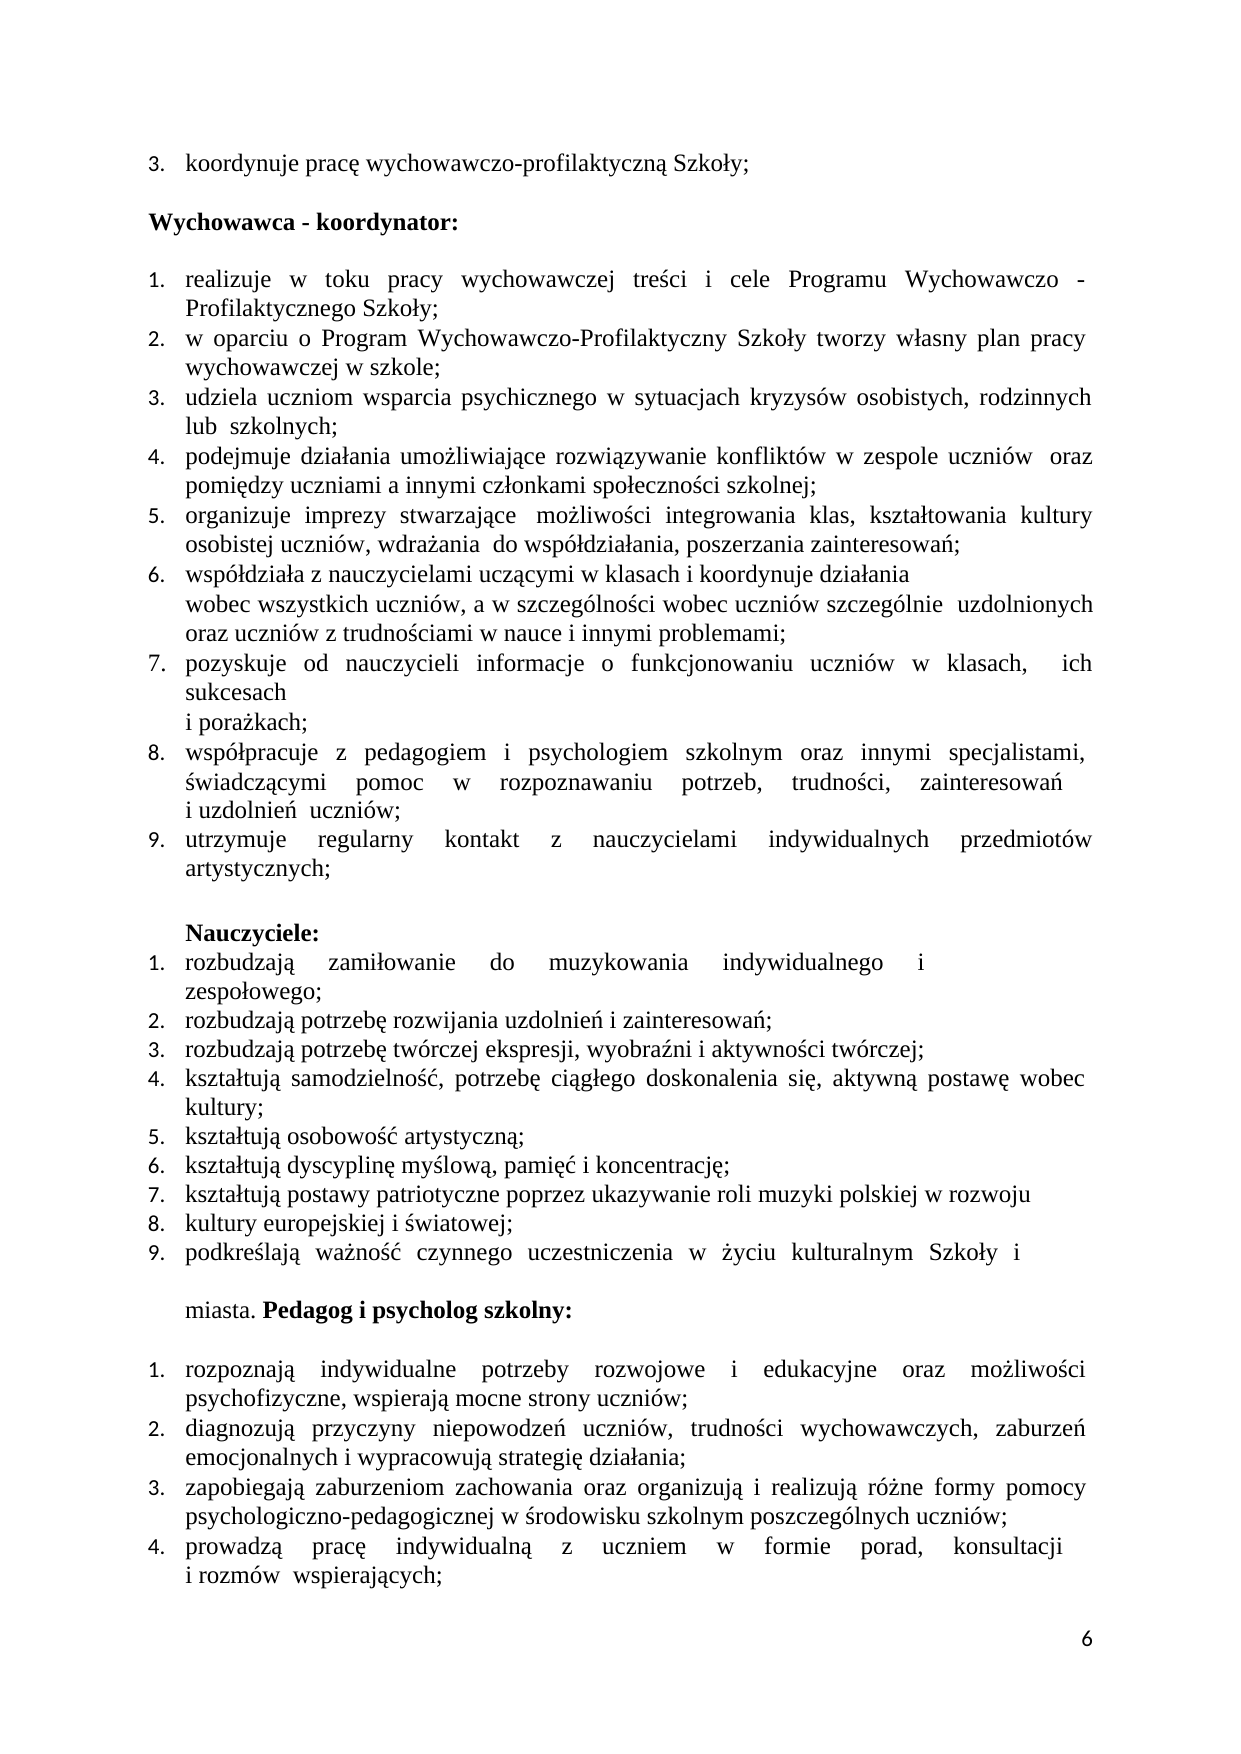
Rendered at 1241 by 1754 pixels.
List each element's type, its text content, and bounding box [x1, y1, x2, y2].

list pozyskuje od nauczycieli informacje o funkcjonowaniu uczniów w klasach, ich sukcesach [148, 648, 1093, 706]
list koordynuje pracę wychowawczo-profilaktyczną Szkoły; [148, 148, 901, 177]
list utrzymuje regularny kontakt z nauczycielami indywidualnych przedmiotów artystycznych; [148, 824, 1093, 882]
text Nauczyciele: [185, 918, 1093, 947]
list rozpoznają indywidualne potrzeby rozwojowe i edukacyjne oraz możliwości psychofizyczne, wspierają mocne strony uczniów; [148, 1354, 1093, 1412]
list rozbudzają zamiłowanie do muzykowania indywidualnego i zespołowego; [148, 947, 925, 1005]
list kształtują osobowość artystyczną; [148, 1121, 1093, 1150]
list w oparciu o Program Wychowawczo-Profilaktyczny Szkoły tworzy własny plan pracy wychowawczej w szkole; [148, 323, 1093, 381]
list prowadzą pracę indywidualną z uczniem w formie porad, konsultacji i rozmów wspierających; [148, 1531, 1093, 1589]
list organizuje imprezy stwarzające możliwości integrowania klas, kształtowania kultury osobistej uczniów, wdrażania do współdziałania, poszerzania zainteresowań; [148, 500, 1093, 558]
list diagnozują przyczyny niepowodzeń uczniów, trudności wychowawczych, zaburzeń emocjonalnych i wypracowują strategię działania; [148, 1413, 1093, 1471]
list kultury europejskiej i światowej; [148, 1208, 1093, 1237]
list realizuje w toku pracy wychowawczej treści i cele Programu Wychowawczo - Profilaktycznego Szkoły; [148, 264, 1086, 321]
list kształtują samodzielność, potrzebę ciągłego doskonalenia się, aktywną postawę wobec kultury; [148, 1063, 1093, 1121]
list zapobiegają zaburzeniom zachowania oraz organizują i realizują różne formy pomocy psychologiczno-pedagogicznej w środowisku szkolnym poszczególnych uczniów; [148, 1472, 1093, 1530]
list rozbudzają potrzebę twórczej ekspresji, wyobraźni i aktywności twórczej; [148, 1034, 1093, 1063]
list podkreślają ważność czynnego uczestniczenia w życiu kulturalnym Szkoły i miasta. Pedagog i psycholog szkolny: [148, 1237, 1021, 1324]
list kształtują dyscyplinę myślową, pamięć i koncentrację; [148, 1150, 1093, 1179]
list kształtują postawy patriotyczne poprzez ukazywanie roli muzyki polskiej w rozwoju [148, 1179, 1093, 1208]
list rozbudzają potrzebę rozwijania uzdolnień i zainteresowań; [148, 1005, 925, 1034]
text wobec wszystkich uczniów, a w szczególności wobec uczniów szczególnie uzdolnionych oraz uczniów z trudnościami w nauce i innymi problemami; [185, 589, 1093, 647]
list współdziała z nauczycielami uczącymi w klasach i koordynuje działania [148, 559, 1093, 588]
list współpracuje z pedagogiem i psychologiem szkolnym oraz innymi specjalistami, świadczącymi pomoc w rozpoznawaniu potrzeb, trudności, zainteresowań i uzdolnień uczniów; [148, 737, 1093, 824]
list udziela uczniom wsparcia psychicznego w sytuacjach kryzysów osobistych, rodzinnych lub szkolnych; [148, 382, 1093, 440]
text Wychowawca - koordynator: [148, 207, 1093, 235]
list podejmuje działania umożliwiające rozwiązywanie konfliktów w zespole uczniów oraz pomiędzy uczniami a innymi członkami społeczności szkolnej; [148, 441, 1093, 499]
text i porażkach; [185, 707, 1093, 736]
